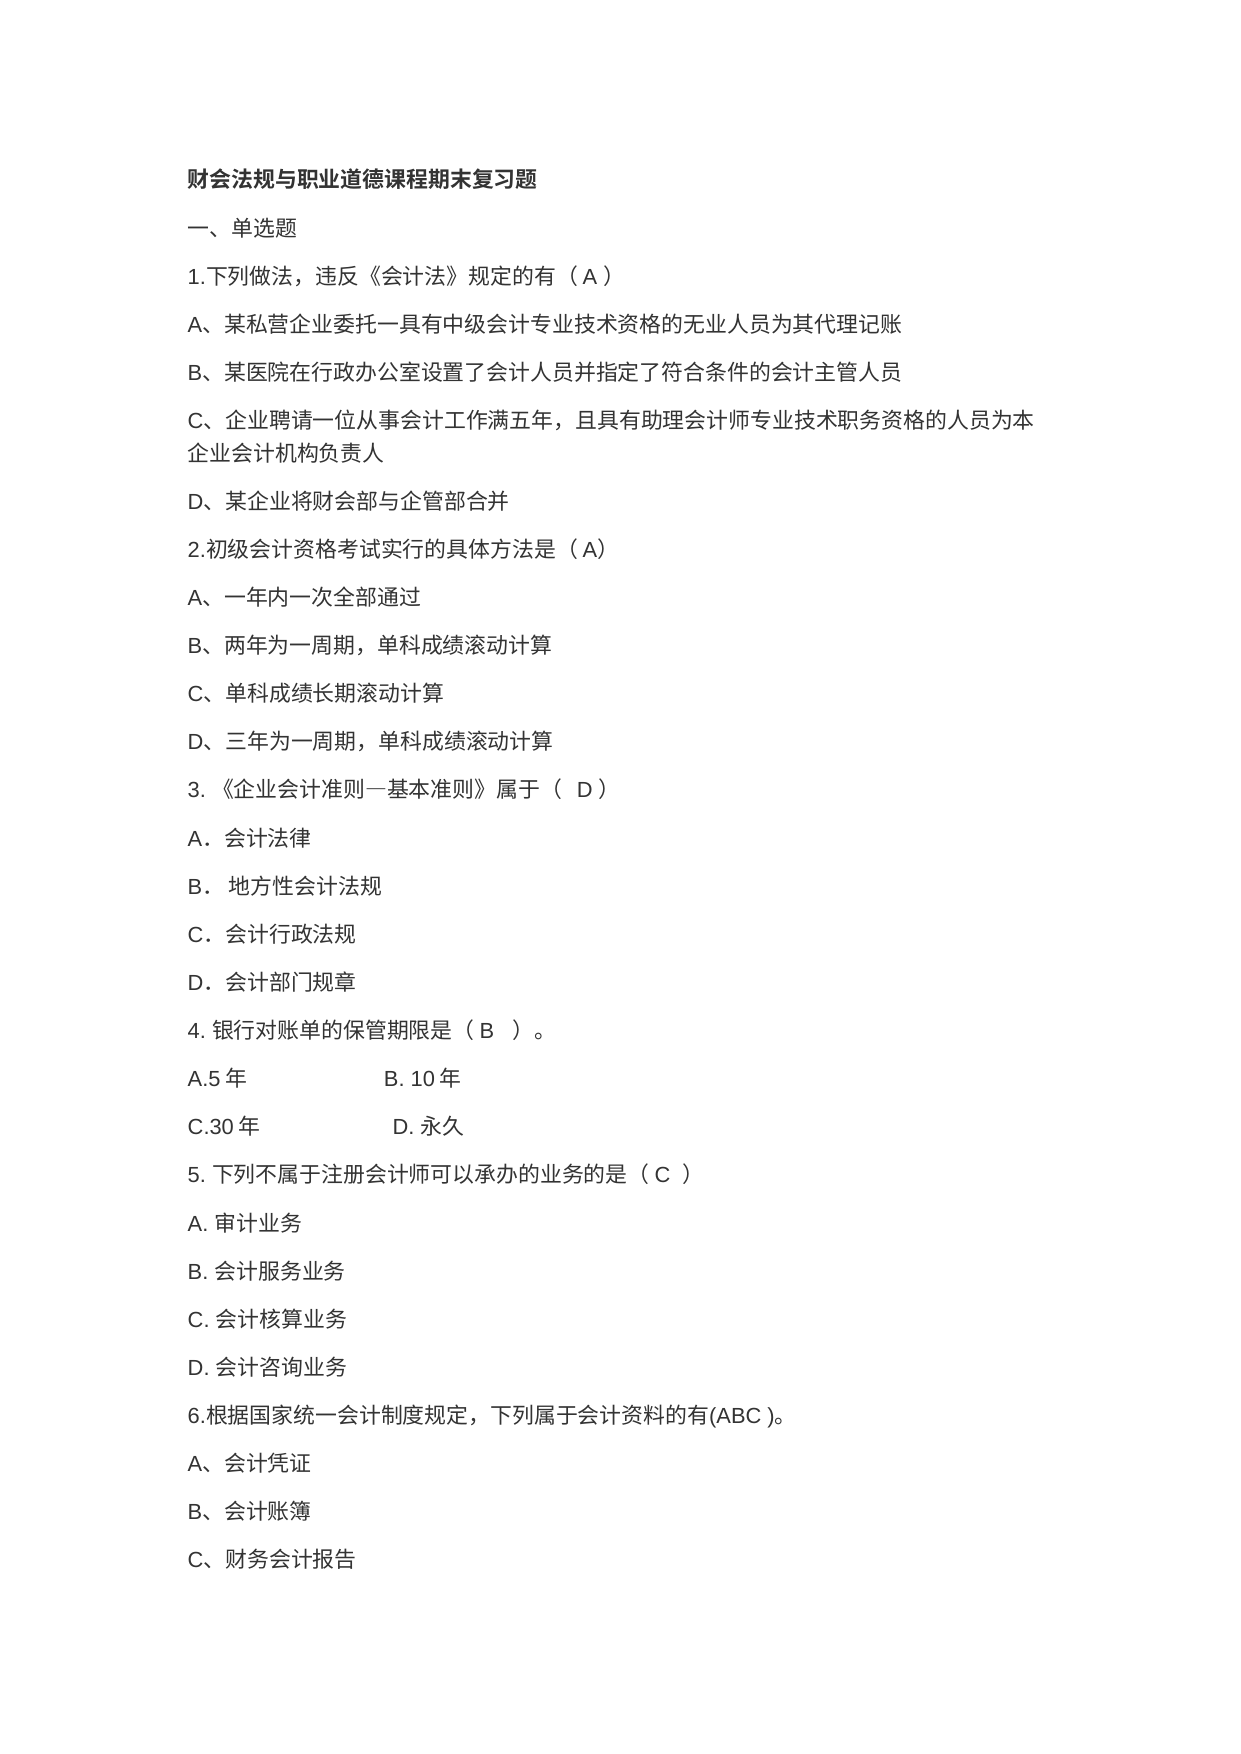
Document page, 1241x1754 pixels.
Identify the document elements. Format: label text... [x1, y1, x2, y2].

text C、企业聘请一位从事会计工作满五年，且具有助理会计师专业技术职务资格的人员为本企业会计机构负责人 [187, 403, 1053, 468]
text A．会计法律 [187, 820, 1053, 853]
text C. 会计核算业务 [187, 1301, 1053, 1334]
text C、单科成绩长期滚动计算 [187, 676, 1053, 708]
text C．会计行政法规 [187, 916, 1053, 949]
text 4. 银行对账单的保管期限是（ B ）。 [187, 1013, 1053, 1045]
text A. 审计业务 [187, 1205, 1053, 1238]
text 3. 《企业会计准则—基本准则》属于（ D ） [187, 772, 1053, 804]
text 5. 下列不属于注册会计师可以承办的业务的是（ C ） [187, 1157, 1053, 1189]
text C.30年 D. 永久 [187, 1109, 1053, 1141]
text 1.下列做法，违反《会计法》规定的有（ A ） [187, 258, 1053, 291]
text B． 地方性会计法规 [187, 868, 1053, 901]
text A.5年 B. 10年 [187, 1061, 1053, 1093]
text C、财务会计报告 [187, 1542, 1053, 1574]
text B、会计账簿 [187, 1494, 1053, 1526]
text D．会计部门规章 [187, 964, 1053, 997]
text A、某私营企业委托一具有中级会计专业技术资格的无业人员为其代理记账 [187, 306, 1053, 339]
text 6.根据国家统一会计制度规定，下列属于会计资料的有(ABC )。 [187, 1398, 1053, 1430]
text A、会计凭证 [187, 1446, 1053, 1478]
text D、三年为一周期，单科成绩滚动计算 [187, 724, 1053, 756]
text 2.初级会计资格考试实行的具体方法是（ A） [187, 531, 1053, 564]
text D. 会计咨询业务 [187, 1349, 1053, 1382]
text D、某企业将财会部与企管部合并 [187, 483, 1053, 516]
text B. 会计服务业务 [187, 1253, 1053, 1286]
text A、一年内一次全部通过 [187, 579, 1053, 612]
text 一、单选题 [187, 210, 1053, 243]
text 财会法规与职业道德课程期末复习题 [187, 162, 1053, 194]
text B、某医院在行政办公室设置了会计人员并指定了符合条件的会计主管人员 [187, 354, 1053, 387]
text B、两年为一周期，单科成绩滚动计算 [187, 628, 1053, 660]
